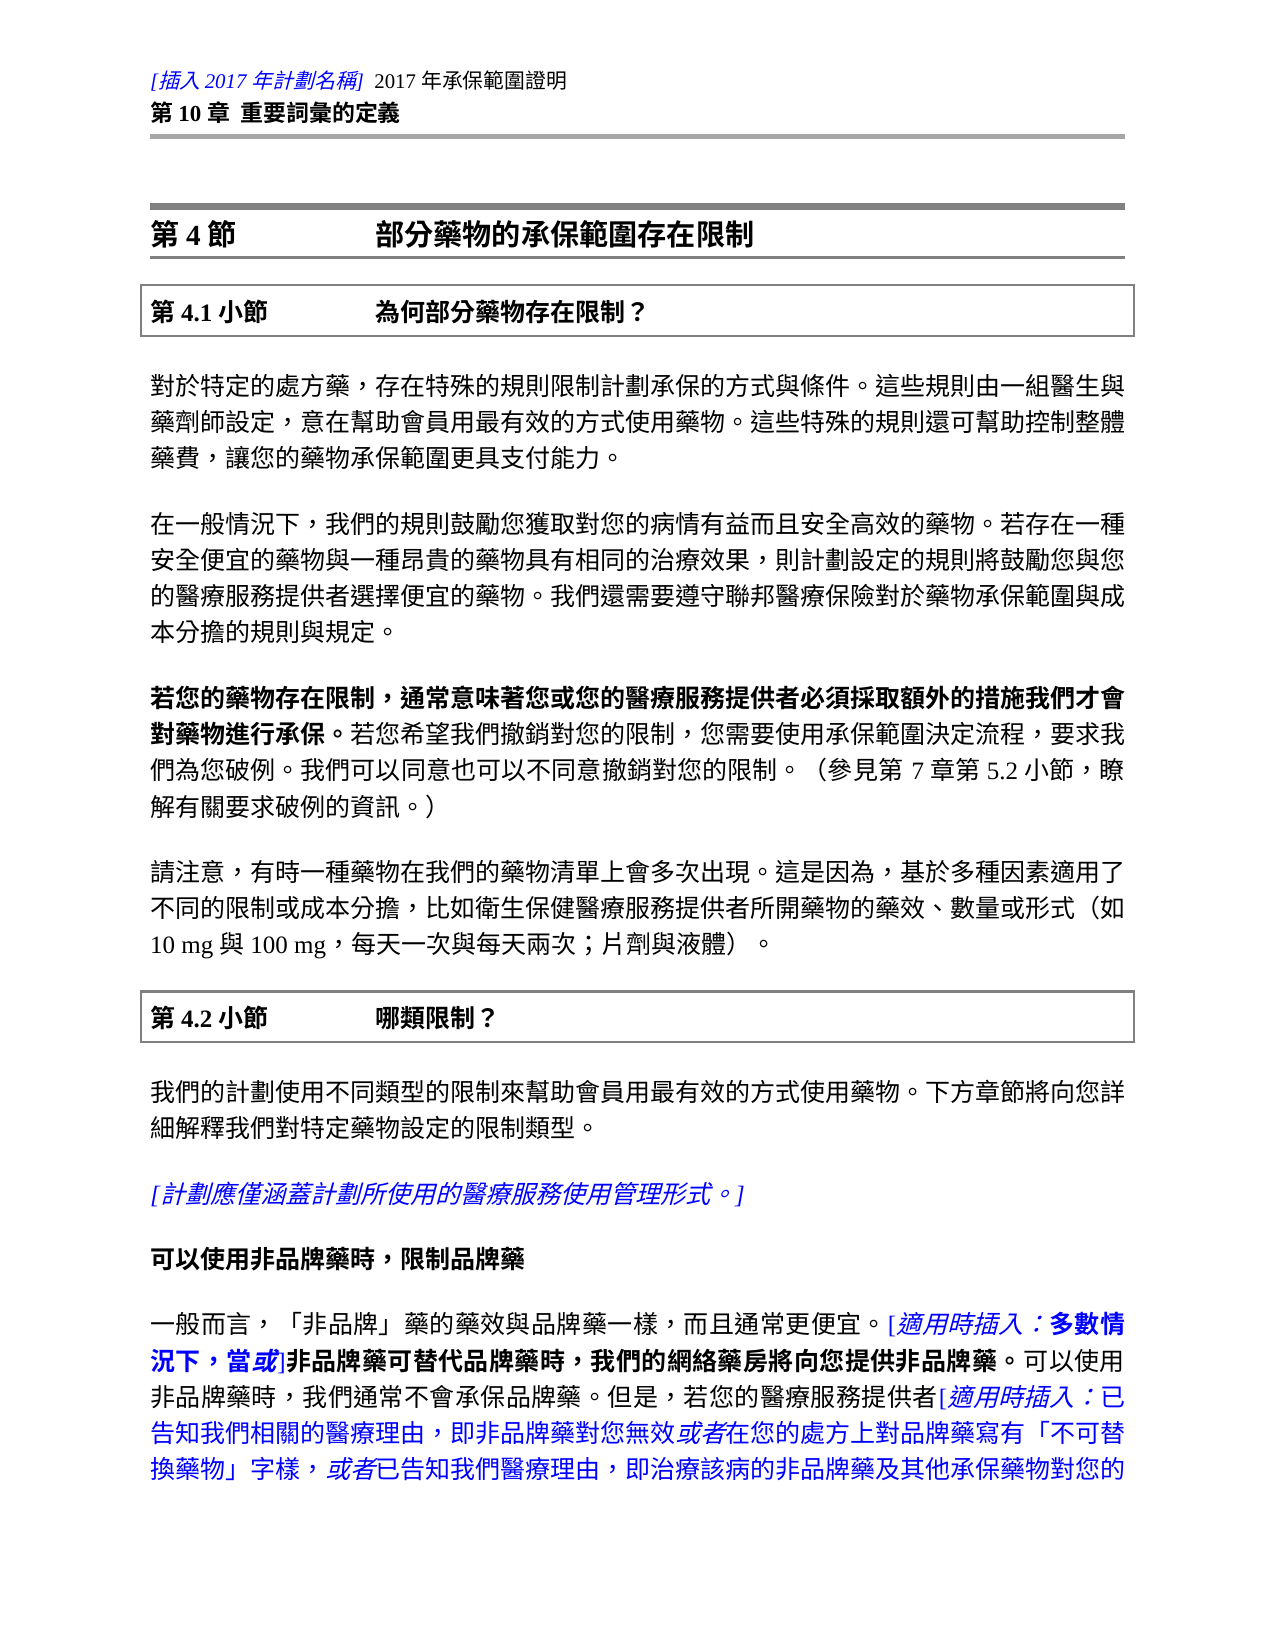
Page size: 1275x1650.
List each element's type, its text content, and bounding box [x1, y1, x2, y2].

subtitle 第 4 節 部分藥物的承保範圍存在限制 [150, 210, 1125, 256]
text 若您的藥物存在限制，通常意味著您或您的醫療服務提供者必須採取額外的措施我們才會對藥物進行承保。若您希望我們撤銷對您的限制，您需要使用承保範圍決定流程，要求我們為您破例。我們可以同意也可以不同意撤銷對您的限制。（參見第 7 章第 5.2 小節，瞭解有關要求破例的資訊。） [150, 678, 1125, 823]
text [150, 1305, 1125, 1486]
text 我們的計劃使用不同類型的限制來幫助會員用最有效的方式使用藥物。下方章節將向您詳細解釋我們對特定藥物設定的限制類型。 [150, 1072, 1125, 1145]
subtitle 第 4.1 小節 為何部分藥物存在限制？ [142, 286, 1133, 335]
text 對於特定的處方藥，存在特殊的規則限制計劃承保的方式與條件。這些規則由一組醫生與藥劑師設定，意在幫助會員用最有效的方式使用藥物。這些特殊的規則還可幫助控制整體藥費，讓您的藥物承保範圍更具支付能力。 [150, 366, 1125, 475]
text 請注意，有時一種藥物在我們的藥物清單上會多次出現。這是因為，基於多種因素適用了不同的限制或成本分擔，比如衛生保健醫療服務提供者所開藥物的藥效、數量或形式（如 10 mg 與 100 mg，每天一次與每天兩次；片劑與液體）。 [150, 852, 1125, 961]
subtitle 可以使用非品牌藥時，限制品牌藥 [150, 1239, 1125, 1276]
text [計劃應僅涵蓋計劃所使用的醫療服務使用管理形式。] [150, 1174, 1125, 1210]
subtitle 第 4.2 小節 哪類限制？ [142, 993, 1133, 1041]
text 在一般情況下，我們的規則鼓勵您獲取對您的病情有益而且安全高效的藥物。若存在一種安全便宜的藥物與一種昂貴的藥物具有相同的治療效果，則計劃設定的規則將鼓勵您與您的醫療服務提供者選擇便宜的藥物。我們還需要遵守聯邦醫療保險對於藥物承保範圍與成本分擔的規則與規定。 [150, 504, 1125, 649]
